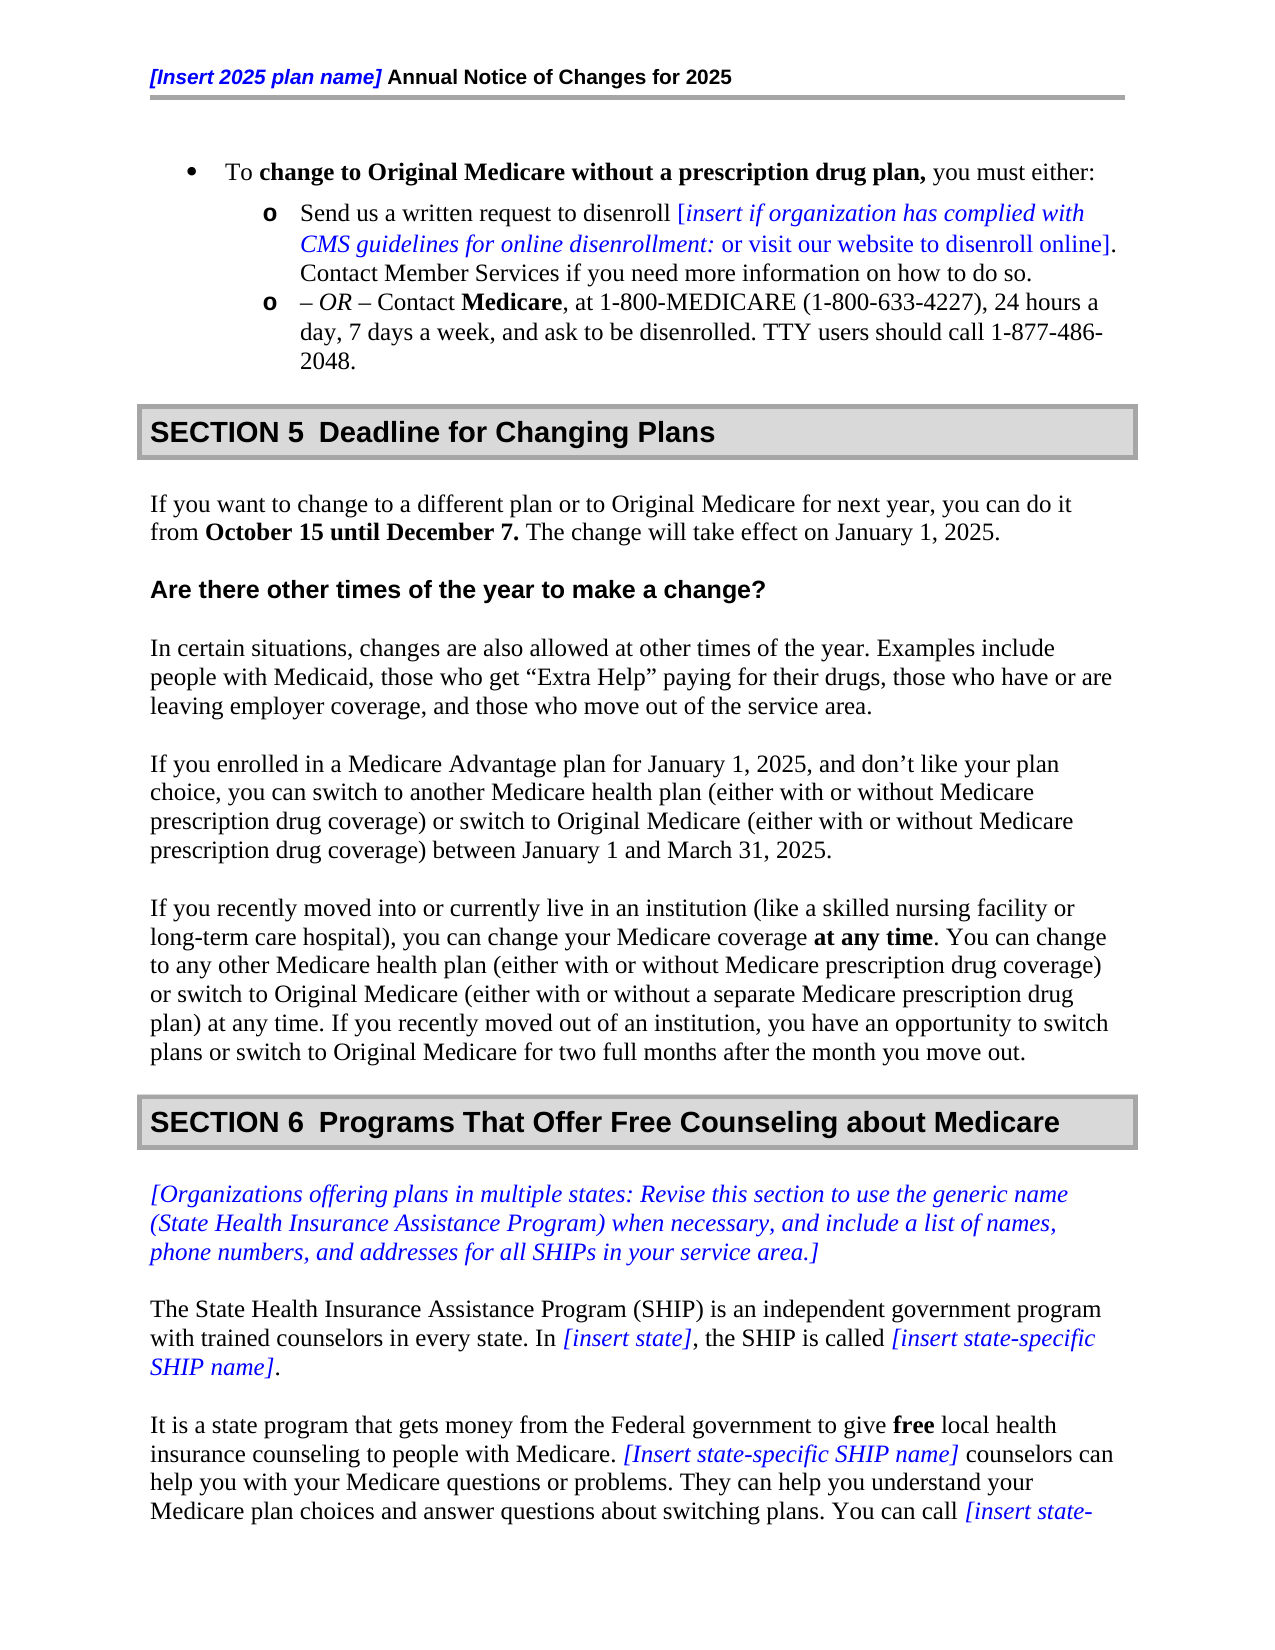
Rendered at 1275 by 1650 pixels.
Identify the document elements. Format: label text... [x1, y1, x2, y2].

text If you enrolled in a Medicare Advantage plan for January 1, 2025, and don’t like your plan choice, you can switch to another Medicare health plan (either with or without Medicare prescription drug coverage) or switch to Original Medicare (either with or without Medicare prescription drug coverage) between January 1 and March 31, 2025. [150, 862, 1125, 977]
text The State Health Insurance Assistance Program (SHIP) is an independent government program with trained counselors in every state. In [insert state], the SHIP is called [insert state-specific SHIP name]. [150, 1408, 1125, 1494]
text If you want to change to a different plan or to Original Medicare for next year, you can do it from October 15 until December 7. The change will take effect on January 1, 2025. [150, 602, 1125, 659]
list Send us a written request to disenroll [insert if organization has complied with CMS guidelines for online disenrollment: or visit our website to disenroll online]. Contact Member Services if you need more information on how to do so. [262, 299, 1125, 387]
text [Organizations offering plans in multiple states: Revise this section to use the generic name (State Health Insurance Assistance Program) when necessary, and include a list of names, phone numbers, and addresses for all SHIPs in your service area.] [150, 1292, 1125, 1379]
list To change to Original Medicare without a prescription drug plan, you must either: [187, 258, 1125, 287]
text In certain situations, changes are also allowed at other times of the year. Examples include people with Medicaid, those who get “Extra Help” paying for their drugs, those who have or are leaving employer coverage, and those who move out of the service area. [150, 747, 1125, 833]
subtitle SECTION 6 Programs That Offer Free Counseling about Medicare [142, 1213, 1133, 1259]
subtitle SECTION 5 Deadline for Changing Plans [142, 522, 1133, 568]
list – OR – Contact Medicare, at 1-800-MEDICARE (1-800-633-4227), 24 hours a day, 7 days a week, and ask to be disenrolled. TTY users should call 1-877-486-2048. [262, 400, 1125, 488]
text If you recently moved into or currently live in an institution (like a skilled nursing facility or long-term care hospital), you can change your Medicare coverage at any time. You can change to any other Medicare health plan (either with or without Medicare prescription drug coverage) or switch to Original Medicare (either with or without a separate Medicare prescription drug plan) at any time. If you recently moved out of an institution, you have an opportunity to switch plans or switch to Original Medicare for two full months after the month you move out. [150, 1006, 1125, 1179]
list To change to Original Medicare with a prescription drug plan, enroll in the new drug plan. You will automatically be disenrolled from [insert 2025 plan name]. [262, 157, 1125, 245]
subtitle Are there other times of the year to make a change? [150, 689, 1125, 717]
